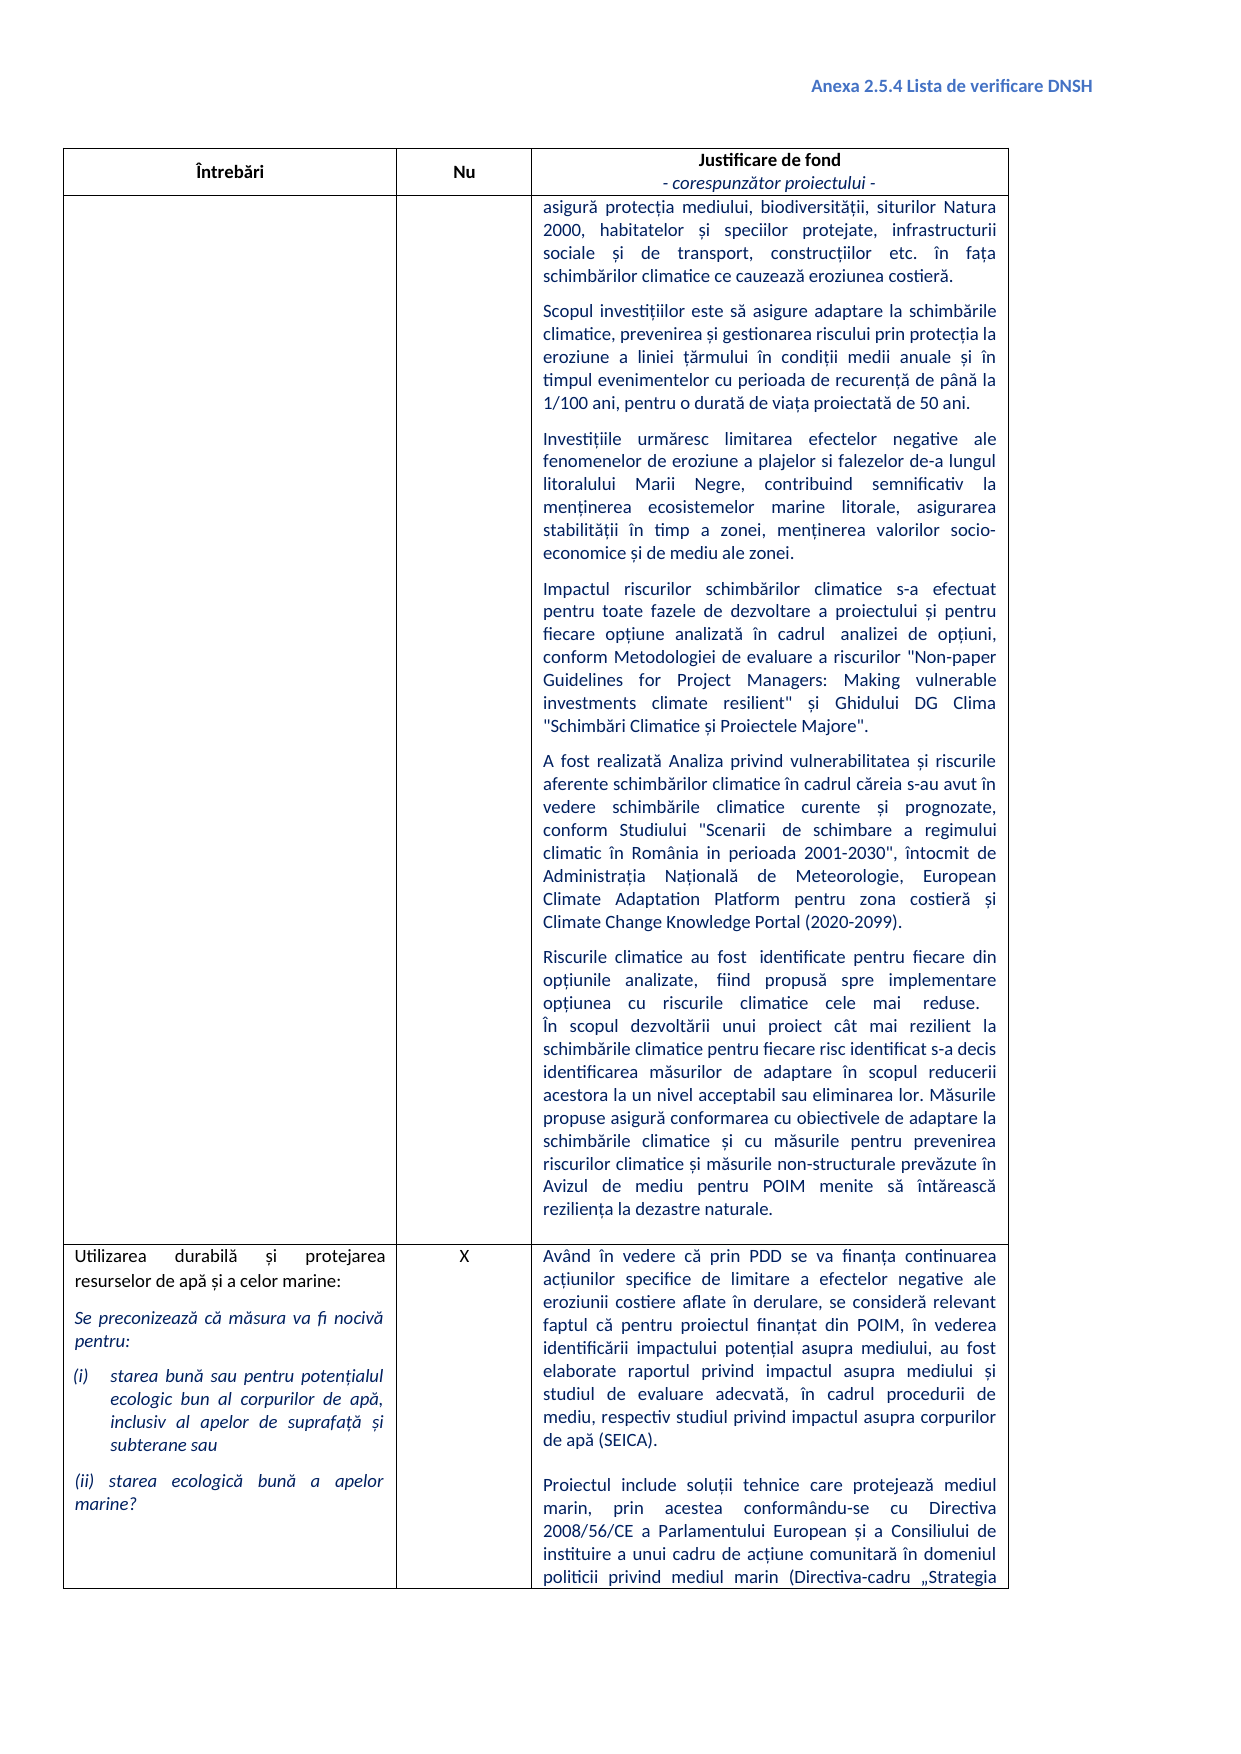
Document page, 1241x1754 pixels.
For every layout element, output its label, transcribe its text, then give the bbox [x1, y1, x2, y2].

table_cell X [397, 196, 531, 1243]
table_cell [64, 1245, 396, 1588]
table_header Nu [397, 149, 531, 194]
table_header Întrebări [64, 149, 396, 194]
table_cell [532, 196, 1008, 1243]
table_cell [64, 196, 396, 1243]
table_header Justificare de fond - corespunzător proiectului - [532, 149, 1008, 194]
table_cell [532, 1245, 1008, 1588]
table_cell X [397, 1245, 531, 1588]
